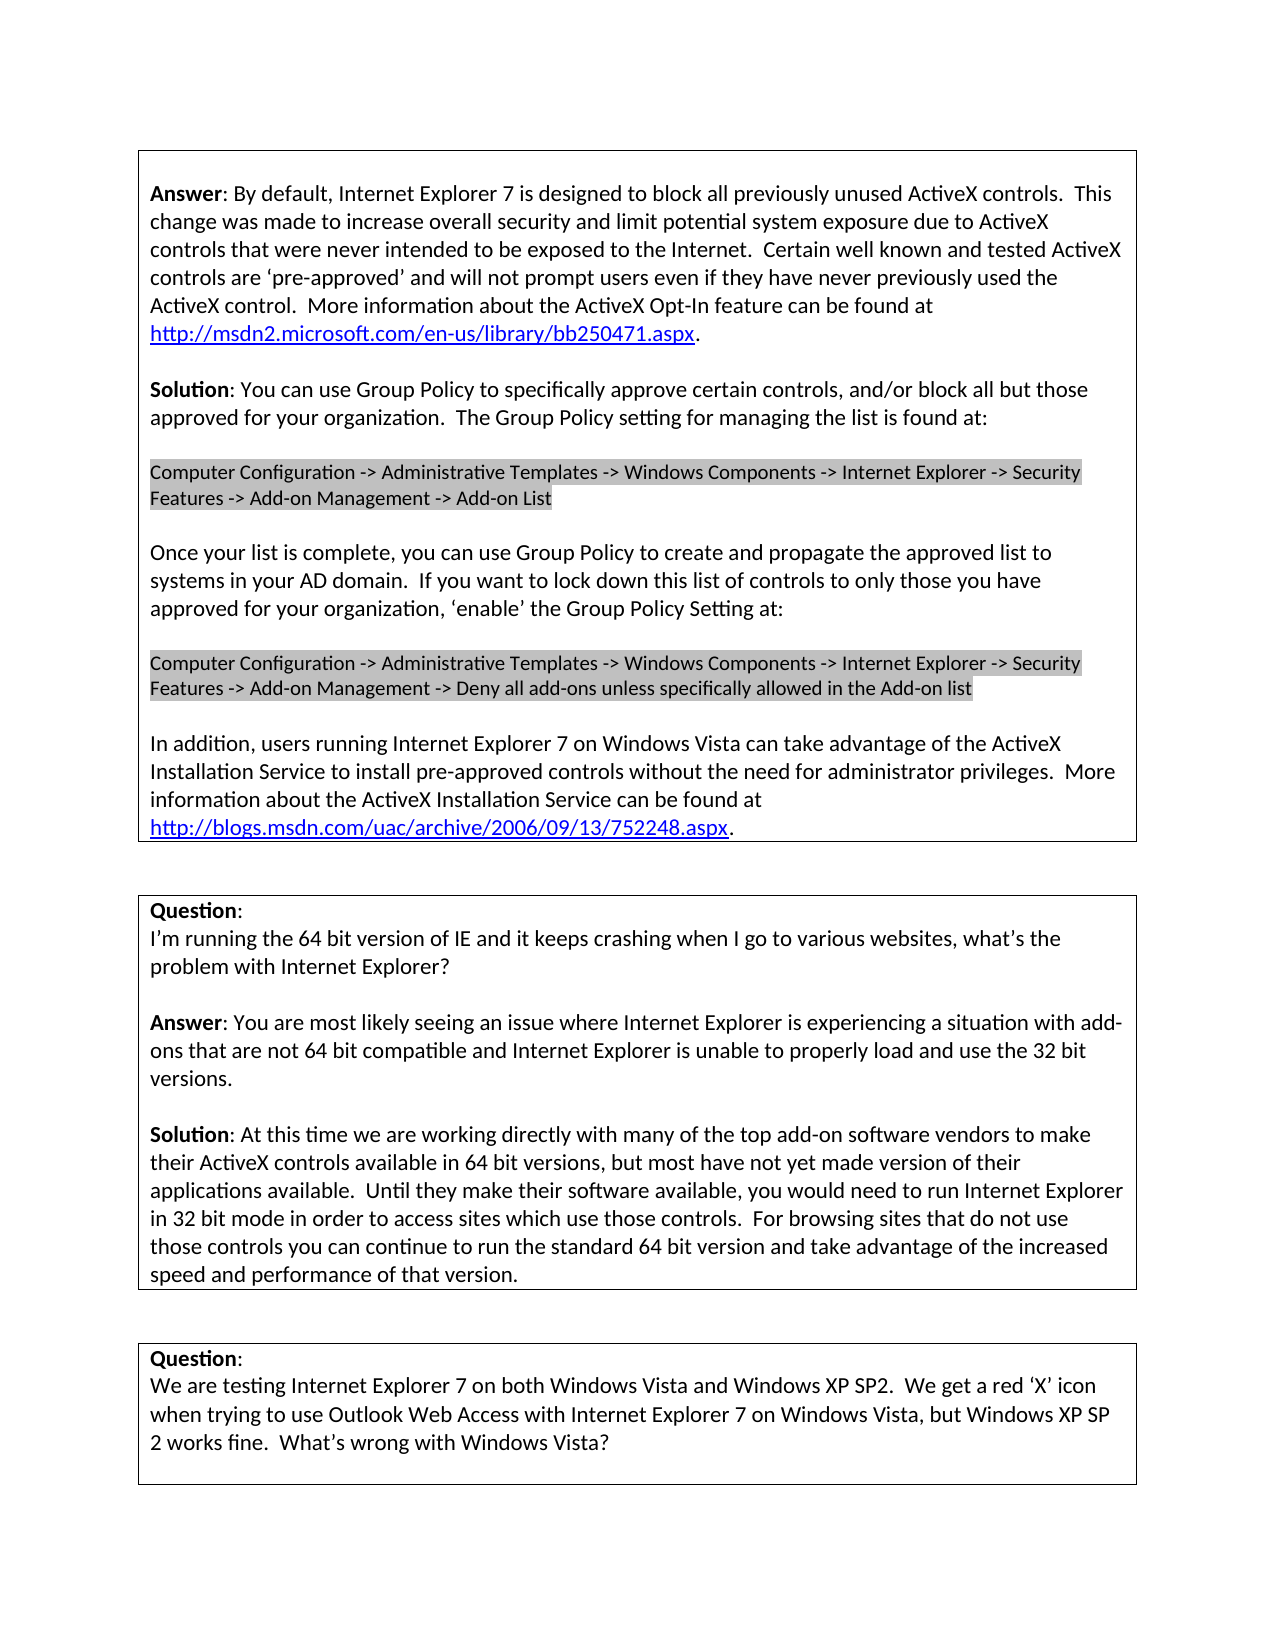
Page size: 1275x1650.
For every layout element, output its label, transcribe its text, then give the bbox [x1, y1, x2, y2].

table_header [139, 1344, 1136, 1484]
table_header Question: I’m running the 64 bit version of IE and it keeps crashing when I go to various websites, what’s the problem with Internet Explorer? Answer: You are most likely seeing an issue where Internet Explorer is experiencing a situation with add-ons that are not 64 bit compatible and Internet Explorer is unable to properly load and use the 32 bit versions. Solution: At this time we are working directly with many of the top add-on software vendors to make their ActiveX controls available in 64 bit versions, but most have not yet made version of their applications available. Until they make their software available, you would need to run Internet Explorer in 32 bit mode in order to access sites which use those controls. For browsing sites that do not use those controls you can continue to run the standard 64 bit version and take advantage of the increased speed and performance of that version. [139, 896, 1136, 1288]
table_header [139, 151, 1136, 841]
